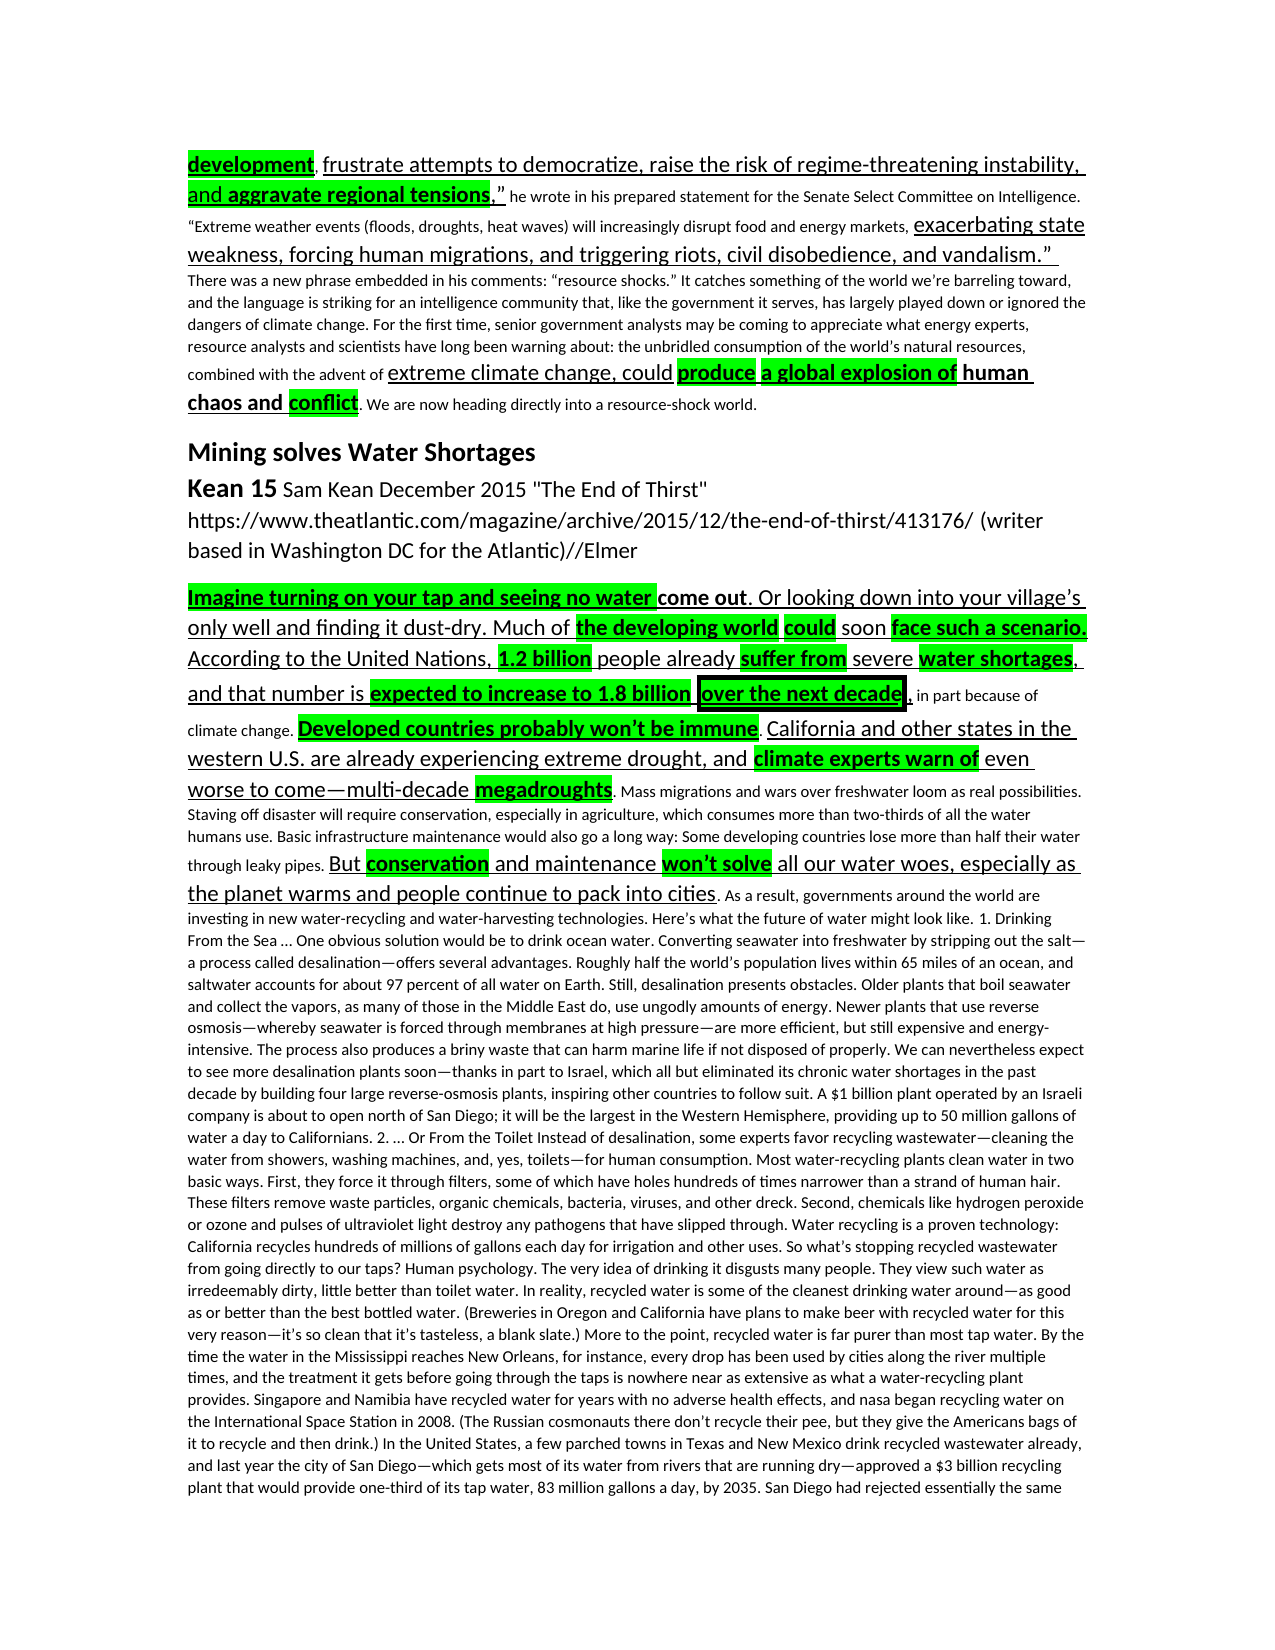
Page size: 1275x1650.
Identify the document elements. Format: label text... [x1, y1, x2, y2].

subtitle Mining solves Water Shortages [187, 435, 1087, 468]
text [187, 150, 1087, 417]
text Kean 15 Sam Kean December 2015 "The End of Thirst" https://www.theatlantic.com/magazine/archive/2015/12/the-end-of-thirst/413176/ (writer based in Washington DC for the Atlantic)//Elmer [187, 471, 1087, 564]
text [187, 639, 1087, 1497]
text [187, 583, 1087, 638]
